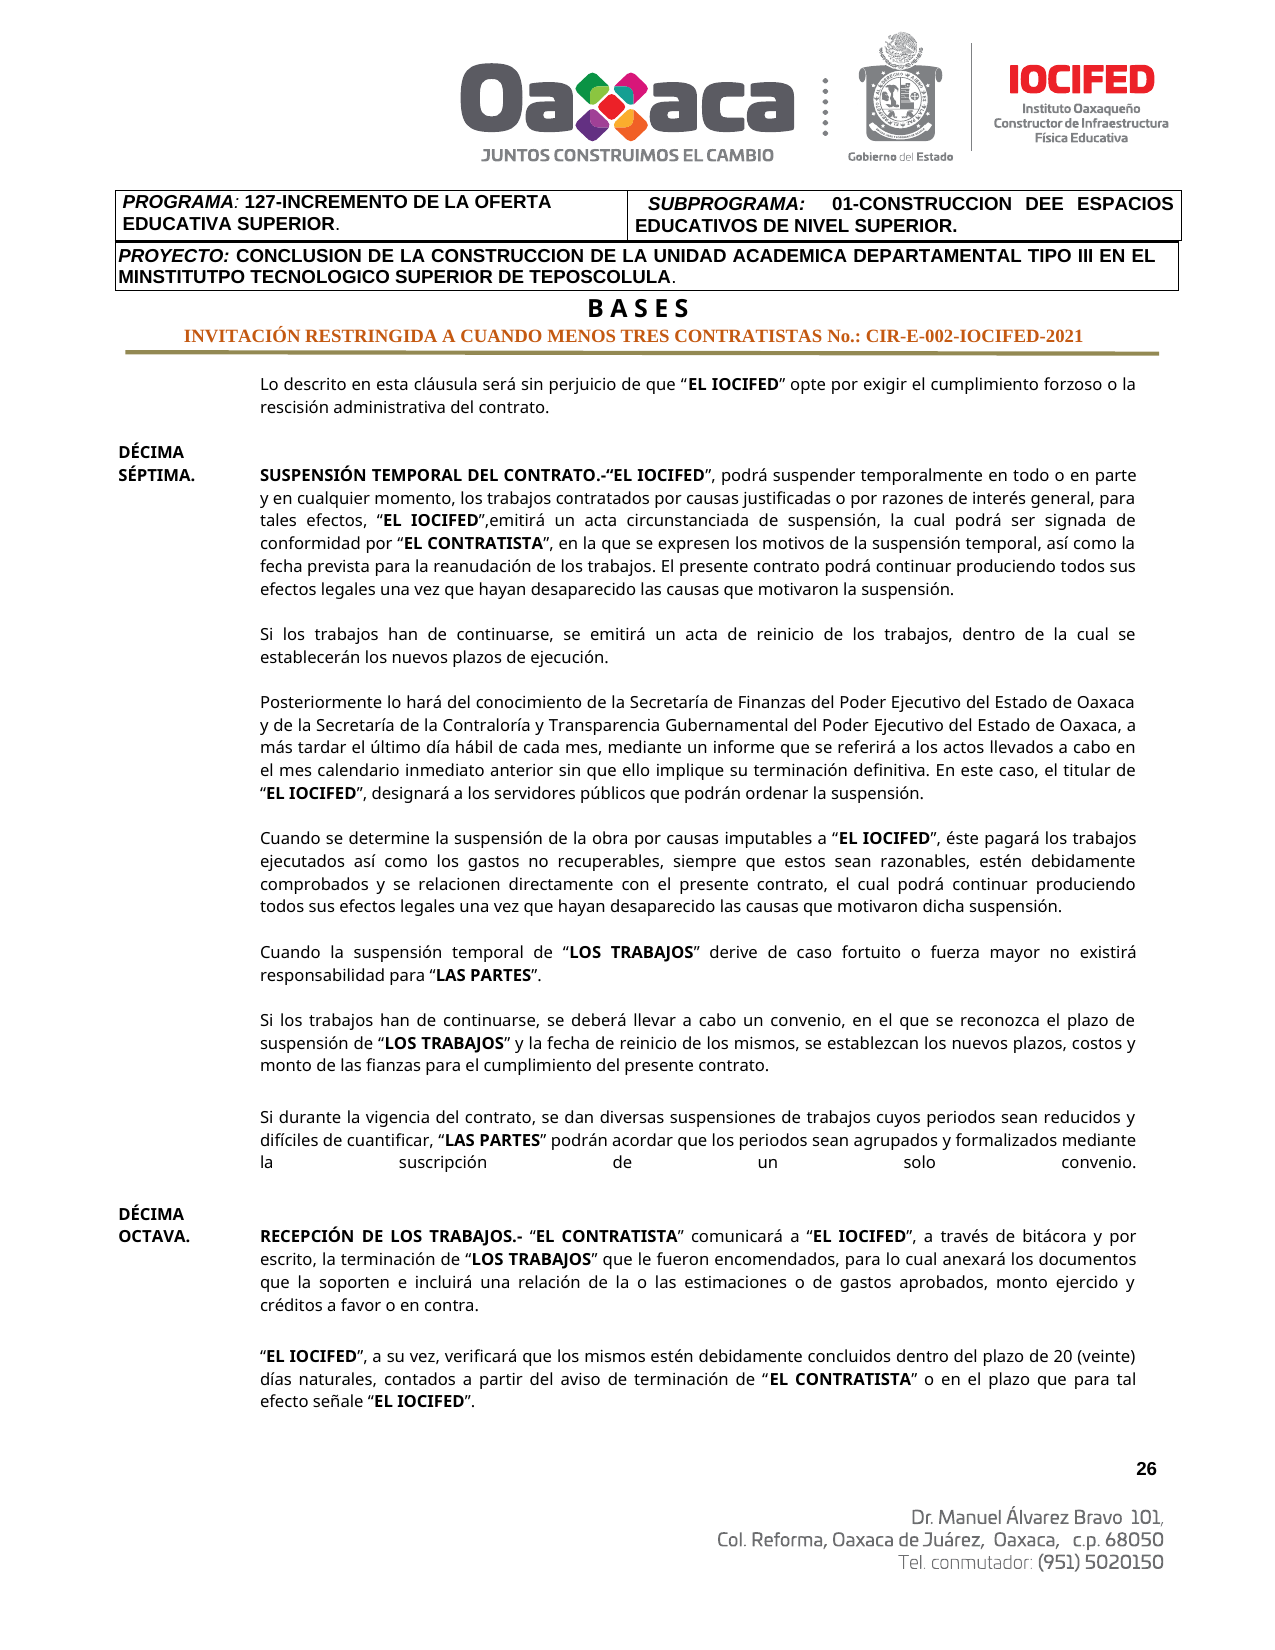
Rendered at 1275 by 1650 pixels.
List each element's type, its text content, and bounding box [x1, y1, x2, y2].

text Posteriormente lo hará del conocimiento de la Secretaría de Finanzas del Poder Ejecutivo del Estado de Oaxaca y de la Secretaría de la Contraloría y Transparencia Gubernamental del Poder Ejecutivo del Estado de Oaxaca, a más tardar el último día hábil de cada mes, mediante un informe que se referirá a los actos llevados a cabo en el mes calendario inmediato anterior sin que ello implique su terminación definitiva. En este caso, el titular de “EL IOCIFED”, designará a los servidores públicos que podrán ordenar la suspensión. [118, 691, 1137, 804]
text Si los trabajos han de continuarse, se deberá llevar a cabo un convenio, en el que se reconozca el plazo de suspensión de “LOS TRABAJOS” y la fecha de reinicio de los mismos, se establezcan los nuevos plazos, costos y monto de las fianzas para el cumplimiento del presente contrato. [118, 1009, 1137, 1077]
text DÉCIMA [118, 1202, 1137, 1225]
text Cuando se determine la suspensión de la obra por causas imputables a “EL IOCIFED”, éste pagará los trabajos ejecutados así como los gastos no recuperables, siempre que estos sean razonables, estén debidamente comprobados y se relacionen directamente con el presente contrato, el cual podrá continuar produciendo todos sus efectos legales una vez que hayan desaparecido las causas que motivaron dicha suspensión. [118, 827, 1137, 918]
text “EL IOCIFED”, a su vez, verificará que los mismos estén debidamente concluidos dentro del plazo de 20 (veinte) días naturales, contados a partir del aviso de terminación de “EL CONTRATISTA” o en el plazo que para tal efecto señale “EL IOCIFED”. [118, 1345, 1137, 1413]
text Cuando la suspensión temporal de “LOS TRABAJOS” derive de caso fortuito o fuerza mayor no existirá responsabilidad para “LAS PARTES”. [118, 941, 1137, 986]
text Lo descrito en esta cláusula será sin perjuicio de que “EL IOCIFED” opte por exigir el cumplimiento forzoso o la rescisión administrativa del contrato. [118, 373, 1137, 418]
text OCTAVA. RECEPCIÓN DE LOS TRABAJOS.- “EL CONTRATISTA” comunicará a “EL IOCIFED”, a través de bitácora y por escrito, la terminación de “LOS TRABAJOS” que le fueron encomendados, para lo cual anexará los documentos que la soporten e incluirá una relación de la o las estimaciones o de gastos aprobados, monto ejercido y créditos a favor o en contra. [118, 1225, 1137, 1316]
text DÉCIMA [118, 441, 1137, 464]
text Si los trabajos han de continuarse, se emitirá un acta de reinicio de los trabajos, dentro de la cual se establecerán los nuevos plazos de ejecución. [118, 623, 1137, 668]
text SÉPTIMA. SUSPENSIÓN TEMPORAL DEL CONTRATO.-“EL IOCIFED”, podrá suspender temporalmente en todo o en parte y en cualquier momento, los trabajos contratados por causas justificadas o por razones de interés general, para tales efectos, “EL IOCIFED”,emitirá un acta circunstanciada de suspensión, la cual podrá ser signada de conformidad por “EL CONTRATISTA”, en la que se expresen los motivos de la suspensión temporal, así como la fecha prevista para la reanudación de los trabajos. El presente contrato podrá continuar produciendo todos sus efectos legales una vez que hayan desaparecido las causas que motivaron la suspensión. [118, 464, 1137, 600]
text Si durante la vigencia del contrato, se dan diversas suspensiones de trabajos cuyos periodos sean reducidos y difíciles de cuantificar, “LAS PARTES” podrán acordar que los periodos sean agrupados y formalizados mediante la suscripción de un solo convenio. [118, 1106, 1137, 1202]
